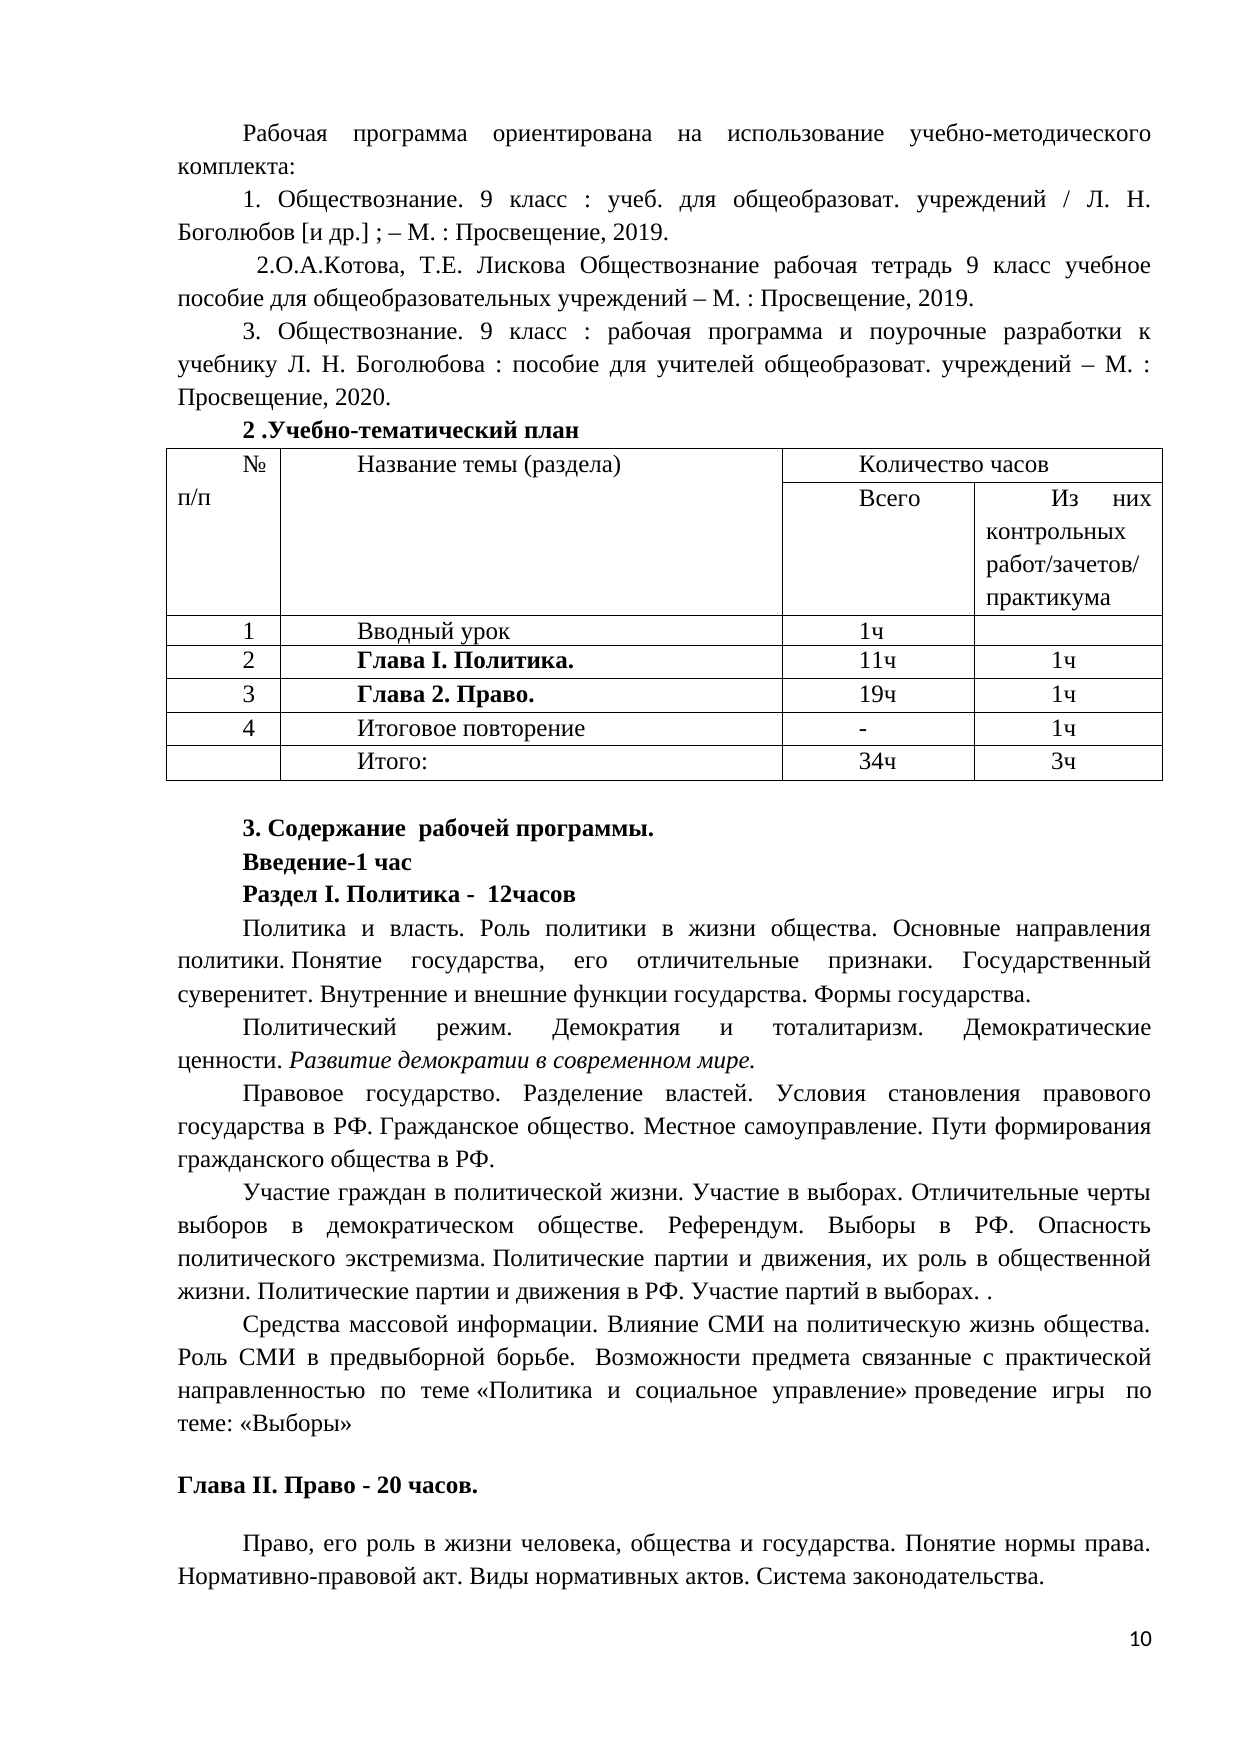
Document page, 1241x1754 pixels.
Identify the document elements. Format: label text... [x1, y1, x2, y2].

table_cell 11ч [783, 646, 974, 678]
table_header Название темы (раздела) [281, 449, 782, 615]
table_cell 1ч [975, 646, 1162, 678]
text 3. Содержание рабочей программы. [177, 813, 1152, 842]
table_cell 19ч [783, 679, 974, 712]
text Правовое государство. Разделение властей. Условия становления правового государства в РФ. Гражданское общество. Местное самоуправление. Пути формирования гражданского общества в РФ. [177, 1078, 1152, 1172]
table_cell Итоговое повторение [281, 713, 782, 745]
table_cell 3ч [975, 746, 1162, 779]
table_cell 4 [167, 713, 280, 745]
text Право, его роль в жизни человека, общества и государства. Понятие нормы права. Нормативно-правовой акт. Виды нормативных актов. Система законодательства. [177, 1528, 1152, 1590]
text 1. Обществознание. 9 класс : учеб. для общеобразоват. учреждений / Л. Н. Боголюбов [и др.] ; – М. : Просвещение, 2019. [177, 184, 1152, 246]
table_cell 2 [167, 646, 280, 678]
text Глава II. Право - 20 часов. [177, 1470, 1152, 1499]
text 3. Обществознание. 9 класс : рабочая программа и поурочные разработки к учебнику Л. Н. Боголюбова : пособие для учителей общеобразоват. учреждений – М. : Просвещение, 2020. [177, 316, 1152, 411]
table_cell Глава I. Политика. [281, 646, 782, 678]
table_cell 1ч [975, 679, 1162, 712]
table_cell - [783, 713, 974, 745]
table_cell 3 [167, 679, 280, 712]
table_cell Глава 2. Право. [281, 679, 782, 712]
table_cell Итого: [281, 746, 782, 779]
table_cell 1ч [975, 713, 1162, 745]
text 2 .Учебно-тематический план [177, 415, 1152, 444]
table_cell Вводный урок [281, 616, 782, 644]
text Раздел I. Политика - 12часов [177, 879, 1152, 908]
table_cell Из них контрольных работ/зачетов/ практикума [975, 483, 1162, 615]
table_cell [167, 746, 280, 779]
table_cell 34ч [783, 746, 974, 779]
table_header Количество часов [783, 449, 1162, 482]
table_cell 1ч [783, 616, 974, 644]
table_cell 1 [167, 616, 280, 644]
table_header № п/п [167, 449, 280, 615]
text Средства массовой информации. Влияние СМИ на политическую жизнь общества. Роль СМИ в предвыборной борьбе. Возможности предмета связанные с практической направленностью по теме «Политика и социальное управление» проведение игры по теме: «Выборы» [177, 1309, 1152, 1437]
text Политика и власть. Роль политики в жизни общества. Основные направления политики. Понятие государства, его отличительные признаки. Государственный суверенитет. Внутренние и внешние функции государства. Формы государства. [177, 913, 1152, 1007]
text Политический режим. Демократия и тоталитаризм. Демократические ценности. Развитие демократии в современном мире. [177, 1012, 1152, 1073]
text Введение-1 час [177, 847, 1152, 875]
table_cell [975, 616, 1162, 644]
text 2.О.А.Котова, Т.Е. Лискова Обществознание рабочая тетрадь 9 класс учебное пособие для общеобразовательных учреждений – М. : Просвещение, 2019. [177, 250, 1152, 312]
text Участие граждан в политической жизни. Участие в выборах. Отличительные черты выборов в демократическом обществе. Референдум. Выборы в РФ. Опасность политического экстремизма. Политические партии и движения, их роль в общественной жизни. Политические партии и движения в РФ. Участие партий в выборах. . [177, 1177, 1152, 1304]
text Рабочая программа ориентирована на использование учебно-методического комплекта: [177, 118, 1152, 180]
table_cell Всего [783, 483, 974, 615]
